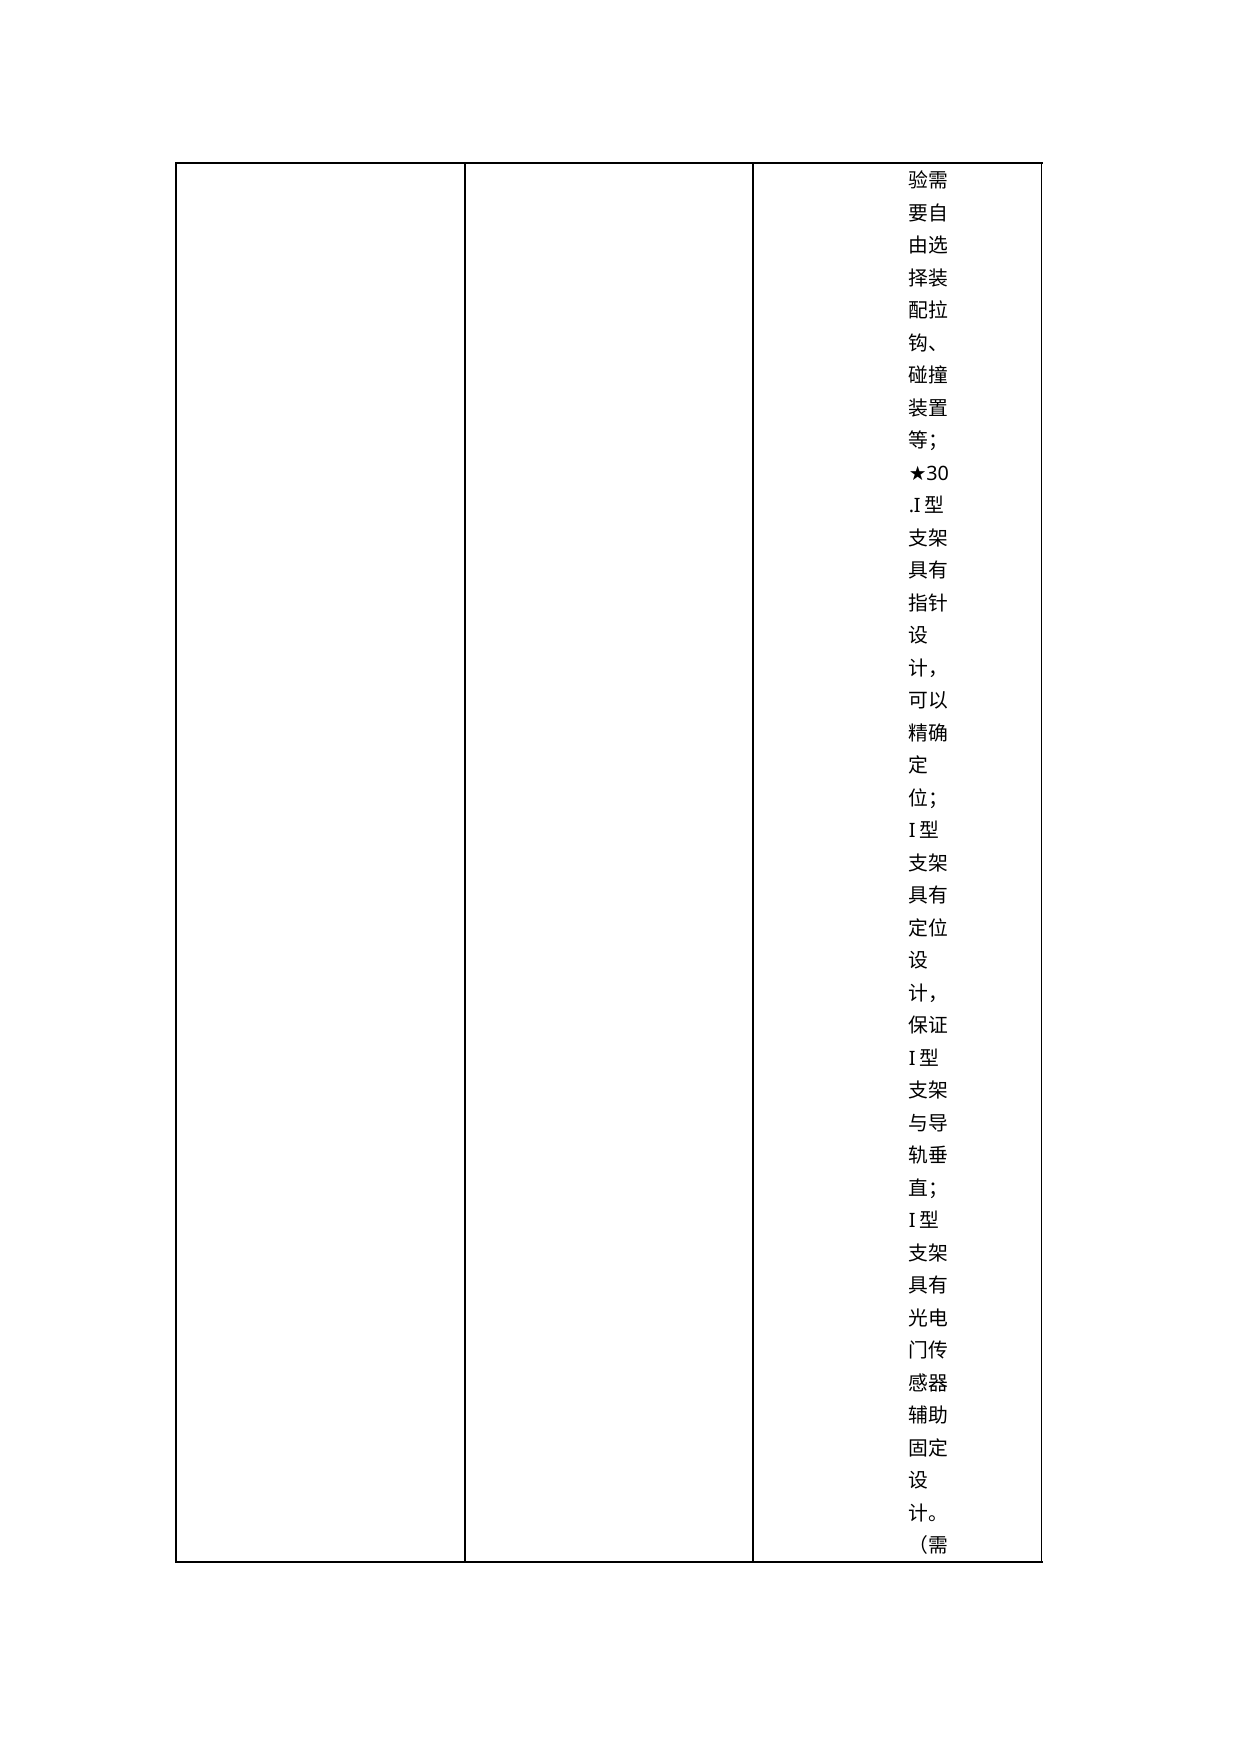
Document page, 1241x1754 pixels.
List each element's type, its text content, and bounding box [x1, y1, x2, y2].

table_cell [754, 164, 1041, 1561]
table_cell 1 [177, 164, 464, 1561]
table_cell [466, 164, 752, 1561]
